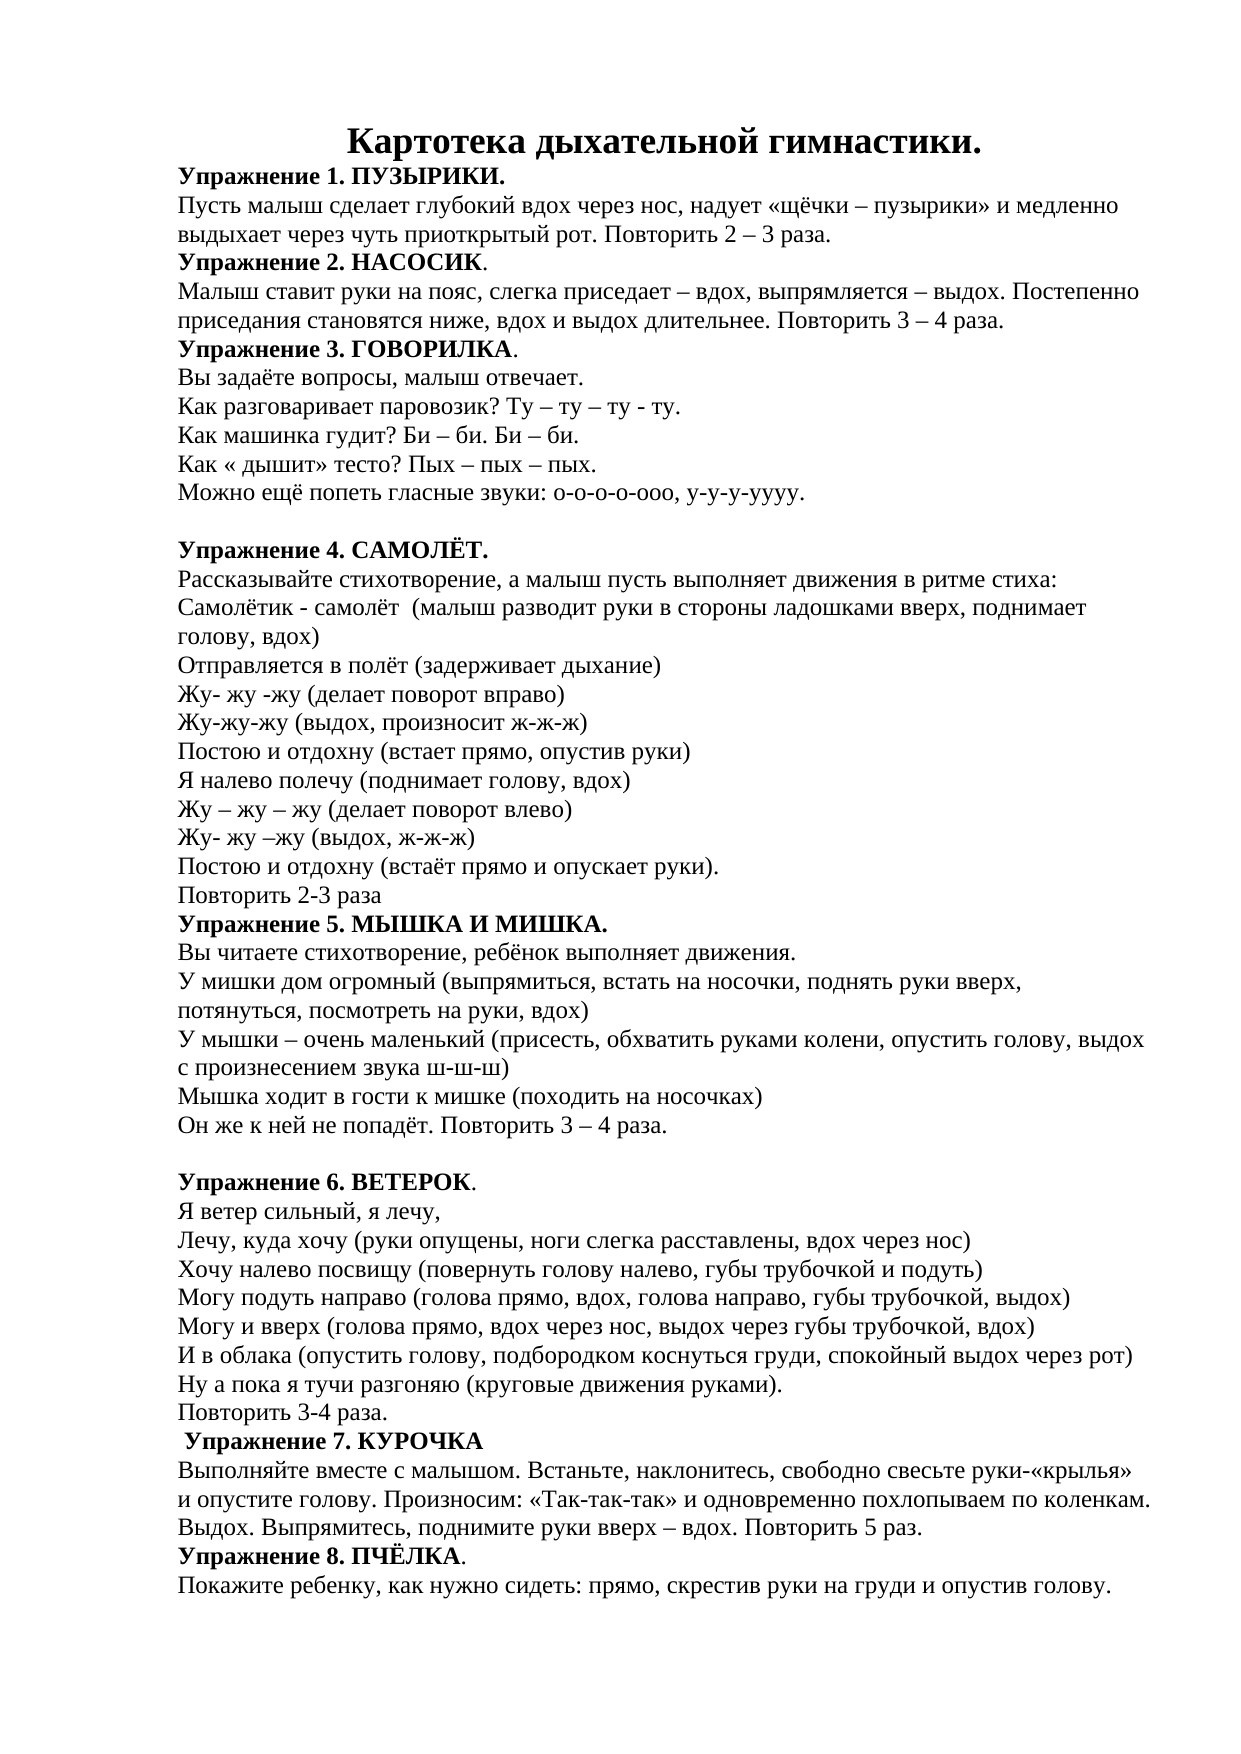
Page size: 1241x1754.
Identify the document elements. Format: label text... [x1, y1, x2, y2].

text Малыш ставит руки на пояс, слегка приседает – вдох, выпрямляется – выдох. Постепенно приседания становятся ниже, вдох и выдох длительнее. Повторить 3 – 4 раза. [177, 276, 1152, 334]
text Я налево полечу (поднимает голову, вдох) [177, 765, 1152, 794]
text У мышки – очень маленький (присесть, обхватить руками колени, опустить голову, выдох с произнесением звука ш-ш-ш) [177, 1024, 1152, 1081]
text Пусть малыш сделает глубокий вдох через нос, надует «щёчки – пузырики» и медленно выдыхает через чуть приоткрытый рот. Повторить 2 – 3 раза. [177, 190, 1152, 247]
text Самолётик - самолёт (малыш разводит руки в стороны ладошками вверх, поднимает голову, вдох) [177, 592, 1152, 650]
text Упражнение 8. ПЧЁЛКА. [177, 1541, 1152, 1570]
text Вы читаете стихотворение, ребёнок выполняет движения. [177, 937, 1152, 966]
text Я ветер сильный, я лечу, [177, 1196, 1152, 1225]
text Как разговаривает паровозик? Ту – ту – ту - ту. [177, 391, 1152, 420]
text Упражнение 4. САМОЛЁТ. [177, 535, 1152, 564]
text Жу-жу-жу (выдох, произносит ж-ж-ж) [177, 707, 1152, 736]
text Упражнение 3. ГОВОРИЛКА. [177, 334, 1152, 362]
text Жу- жу -жу (делает поворот вправо) [177, 679, 1152, 707]
text Ну а пока я тучи разгоняю (круговые движения руками). [177, 1369, 1152, 1397]
text Жу – жу – жу (делает поворот влево) [177, 794, 1152, 822]
text Жу- жу –жу (выдох, ж-ж-ж) [177, 822, 1152, 851]
text Упражнение 6. ВЕТЕРОК. [177, 1167, 1152, 1196]
text Постою и отдохну (встает прямо, опустив руки) [177, 736, 1152, 765]
text Хочу налево посвищу (повернуть голову налево, губы трубочкой и подуть) [177, 1254, 1152, 1282]
text Упражнение 2. НАСОСИК. [177, 247, 1152, 276]
text Как машинка гудит? Би – би. Би – би. [177, 420, 1152, 449]
text Отправляется в полёт (задерживает дыхание) [177, 650, 1152, 679]
text Можно ещё попеть гласные звуки: о-о-о-о-ооо, у-у-у-уууу. [177, 477, 1152, 506]
text Он же к ней не попадёт. Повторить 3 – 4 раза. [177, 1110, 1152, 1139]
text Выполняйте вместе с малышом. Встаньте, наклонитесь, свободно свесьте руки-«крылья» и опустите голову. Произносим: «Так-так-так» и одновременно похлопываем по коленкам. Выдох. Выпрямитесь, поднимите руки вверх – вдох. Повторить 5 раз. [177, 1455, 1152, 1541]
text Упражнение 5. МЫШКА И МИШКА. [177, 909, 1152, 937]
text Упражнение 7. КУРОЧКА [177, 1426, 1152, 1455]
text Мышка ходит в гости к мишке (походить на носочках) [177, 1081, 1152, 1110]
text У мишки дом огромный (выпрямиться, встать на носочки, поднять руки вверх, потянуться, посмотреть на руки, вдох) [177, 966, 1152, 1024]
text Лечу, куда хочу (руки опущены, ноги слегка расставлены, вдох через нос) [177, 1225, 1152, 1254]
text Рассказывайте стихотворение, а малыш пусть выполняет движения в ритме стиха: [177, 564, 1152, 592]
text Покажите ребенку, как нужно сидеть: прямо, скрестив руки на груди и опустив голову. [177, 1570, 1152, 1599]
text Как « дышит» тесто? Пых – пых – пых. [177, 449, 1152, 477]
text Повторить 3-4 раза. [177, 1397, 1152, 1426]
text Вы задаёте вопросы, малыш отвечает. [177, 362, 1152, 391]
text Постою и отдохну (встаёт прямо и опускает руки). [177, 851, 1152, 880]
text Упражнение 1. ПУЗЫРИКИ. [177, 161, 1152, 190]
text И в облака (опустить голову, подбородком коснуться груди, спокойный выдох через рот) [177, 1340, 1152, 1369]
text Могу и вверх (голова прямо, вдох через нос, выдох через губы трубочкой, вдох) [177, 1311, 1152, 1340]
text Могу подуть направо (голова прямо, вдох, голова направо, губы трубочкой, выдох) [177, 1282, 1152, 1311]
text Картотека дыхательной гимнастики. [177, 118, 1152, 161]
text Повторить 2-3 раза [177, 880, 1152, 909]
